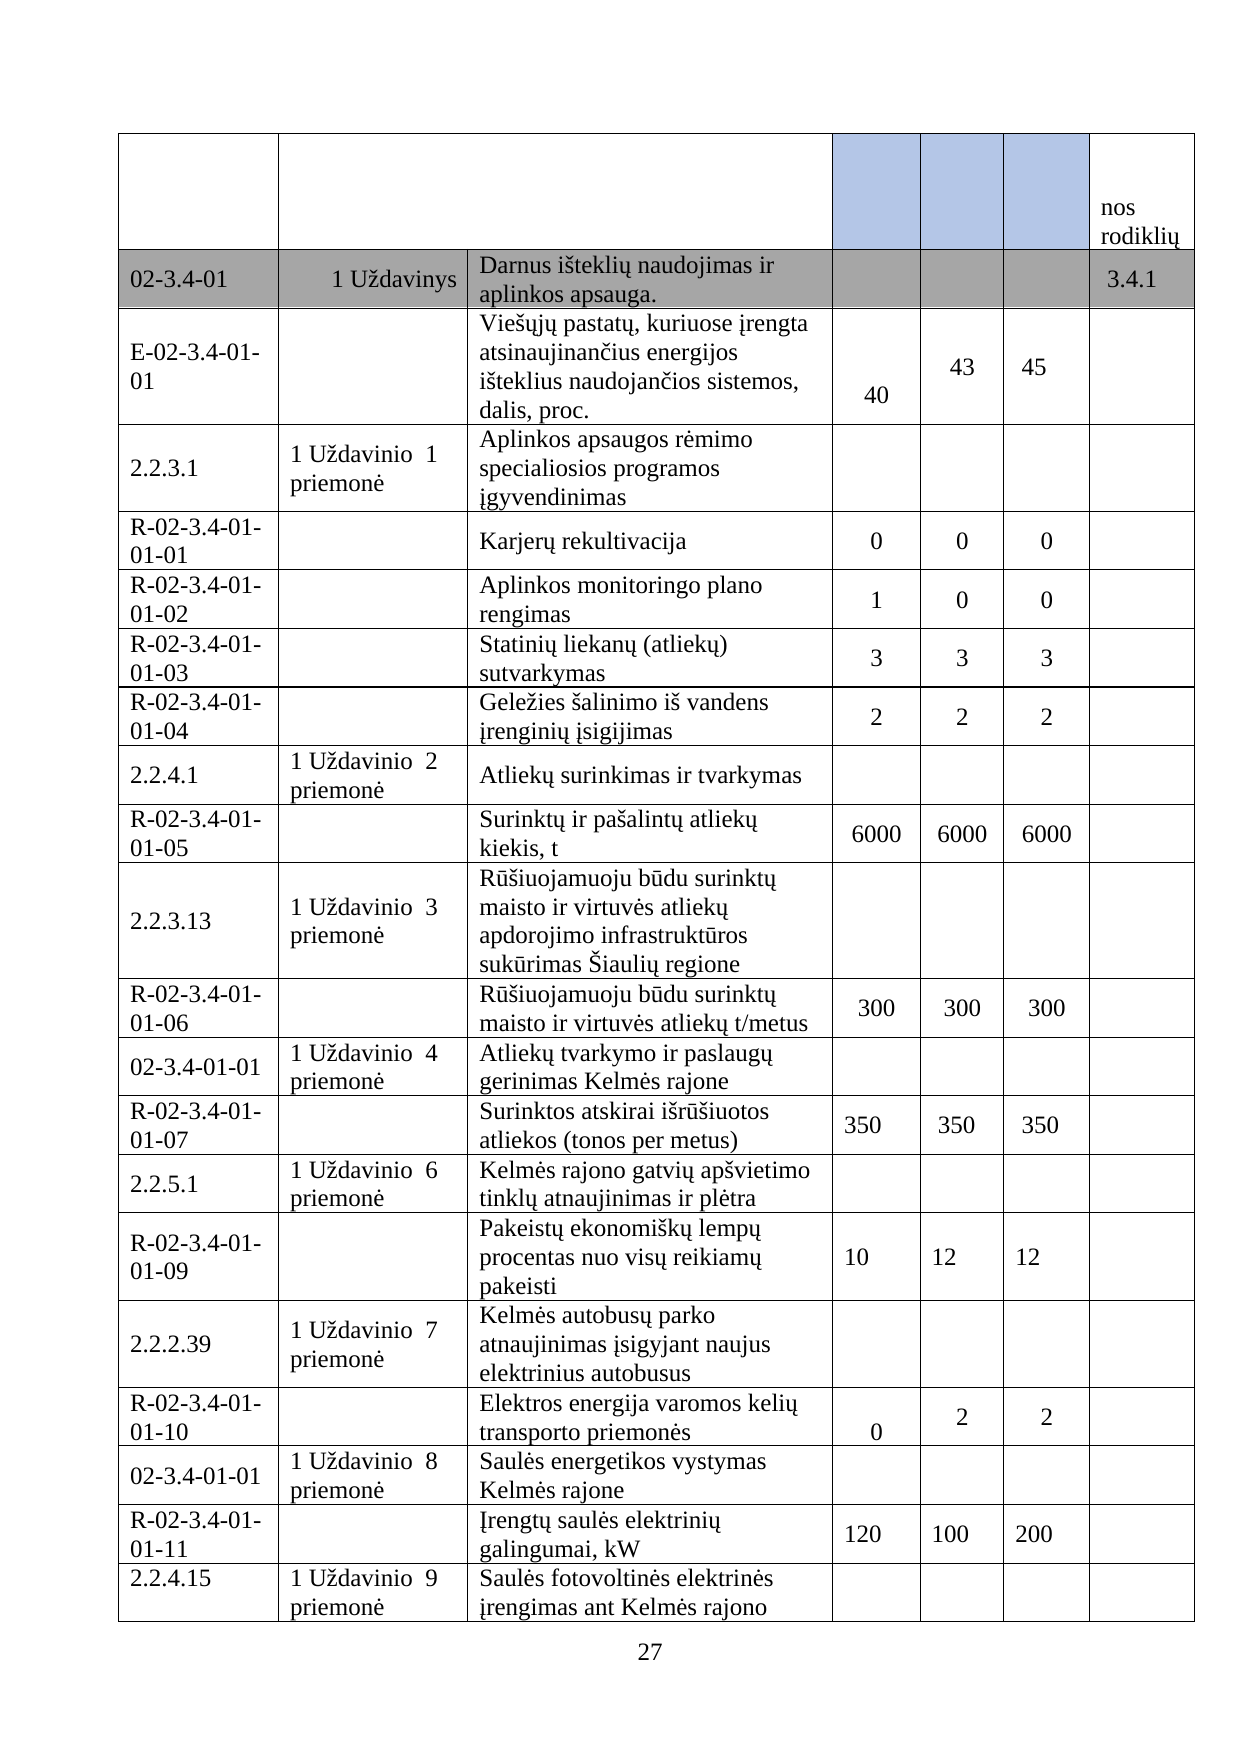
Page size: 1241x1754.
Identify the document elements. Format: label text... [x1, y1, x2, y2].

table_cell R-02-3.4-01-01-06 [119, 979, 278, 1037]
table_cell [921, 250, 1003, 307]
table_cell 43 [921, 309, 1003, 423]
table_cell [921, 1446, 1003, 1504]
table_cell [279, 688, 467, 745]
table_cell 1 Uždavinio 7 priemonė [279, 1301, 467, 1387]
table_cell R-02-3.4-01-01-07 [119, 1096, 278, 1154]
table_cell [1090, 746, 1194, 803]
table_cell [833, 1038, 920, 1095]
table_cell [1004, 1564, 1089, 1621]
table_cell Kelmės autobusų parko atnaujinimas įsigyjant naujus elektrinius autobusus [468, 1301, 832, 1387]
table_cell 02-3.4-01-01 [119, 1038, 278, 1095]
table_cell Surinktos atskirai išrūšiuotos atliekos (tonos per metus) [468, 1096, 832, 1154]
table_cell [1090, 1213, 1194, 1299]
table_cell 1 Uždavinio 8 priemonė [279, 1446, 467, 1504]
table_cell R-02-3.4-01-01-01 [119, 512, 278, 569]
table_cell [1004, 425, 1089, 511]
table_cell 2.2.4.15 [119, 1564, 278, 1621]
table_cell 0 [833, 1388, 920, 1445]
table_cell 3.4.1 [1090, 250, 1194, 307]
table_cell [833, 863, 920, 978]
table_cell [921, 425, 1003, 511]
table_cell [1090, 1505, 1194, 1562]
table_cell 10 [833, 1213, 920, 1299]
table_cell R-02-3.4-01-01-02 [119, 570, 278, 628]
table_cell [921, 1038, 1003, 1095]
table_cell [1004, 250, 1089, 307]
table_cell [1090, 512, 1194, 569]
table_cell [1004, 863, 1089, 978]
table_cell 40 [833, 309, 920, 423]
table_cell Aplinkos apsaugos rėmimo specialiosios programos įgyvendinimas [468, 425, 832, 511]
table_cell [833, 1301, 920, 1387]
table_cell Karjerų rekultivacija [468, 512, 832, 569]
table_cell [279, 309, 467, 423]
table_cell 0 [921, 570, 1003, 628]
table_cell 300 [921, 979, 1003, 1037]
table_cell 2 [1004, 1388, 1089, 1445]
table_cell 02-3.4-01 [119, 250, 278, 307]
table_cell [921, 1301, 1003, 1387]
table_cell 1 [833, 570, 920, 628]
table_cell [1090, 1564, 1194, 1621]
table_cell 1 Uždavinio 3 priemonė [279, 863, 467, 978]
table_cell Surinktų ir pašalintų atliekų kiekis, t [468, 805, 832, 862]
table_cell Viešųjų pastatų, kuriuose įrengta atsinaujinančius energijos išteklius naudojančios sistemos, dalis, proc. [468, 309, 832, 423]
table_cell E-02-3.4-01-01 [119, 309, 278, 423]
table_cell R-02-3.4-01-01-11 [119, 1505, 278, 1562]
table_cell [921, 1564, 1003, 1621]
table_cell 12 [1004, 1213, 1089, 1299]
table_cell [833, 746, 920, 803]
table_cell 3 [833, 629, 920, 686]
table_cell 6000 [1004, 805, 1089, 862]
table_cell [1004, 1155, 1089, 1212]
table_cell R-02-3.4-01-01-03 [119, 629, 278, 686]
table_cell [279, 570, 467, 628]
table_cell 2.2.3.1 [119, 425, 278, 511]
table_cell 2.2.2.39 [119, 1301, 278, 1387]
table_cell R-02-3.4-01-01-05 [119, 805, 278, 862]
table_cell 6000 [921, 805, 1003, 862]
table_cell Pakeistų ekonomiškų lempų procentas nuo visų reikiamų pakeisti [468, 1213, 832, 1299]
table_cell [1090, 863, 1194, 978]
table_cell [468, 1505, 832, 1562]
table_cell Darnus išteklių naudojimas ir aplinkos apsauga. [468, 250, 832, 307]
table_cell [468, 1564, 832, 1621]
table_cell [1004, 1038, 1089, 1095]
table_cell 2 [921, 688, 1003, 745]
table_cell 12 [921, 1213, 1003, 1299]
table_cell R-02-3.4-01-01-04 [119, 688, 278, 745]
table_cell [279, 629, 467, 686]
table_cell [921, 863, 1003, 978]
table_cell [921, 1155, 1003, 1212]
table_cell [1090, 1038, 1194, 1095]
table_cell 3 [921, 629, 1003, 686]
table_cell 2 [921, 1388, 1003, 1445]
table_cell 1 Uždavinio 4 priemonė [279, 1038, 467, 1095]
table_cell Aplinkos monitoringo plano rengimas [468, 570, 832, 628]
table_cell 2024 [833, 134, 920, 249]
table_cell R-02-3.4-01-01-10 [119, 1388, 278, 1445]
table_cell [833, 1155, 920, 1212]
table_cell [1090, 570, 1194, 628]
table_cell [279, 979, 467, 1037]
table_cell [1090, 1446, 1194, 1504]
table_cell [921, 746, 1003, 803]
table_cell [1090, 1155, 1194, 1212]
table_cell 350 [1004, 1096, 1089, 1154]
table_cell 45 [1004, 309, 1089, 423]
table_cell [833, 1564, 920, 1621]
table_cell [1090, 979, 1194, 1037]
table_cell [1004, 1301, 1089, 1387]
table_cell 2026 [1004, 134, 1089, 249]
table_cell 6000 [833, 805, 920, 862]
table_cell 1 Uždavinys [279, 250, 467, 307]
table_cell [279, 1505, 467, 1562]
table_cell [279, 1564, 467, 1621]
table_cell Elektros energija varomos kelių transporto priemonės [468, 1388, 832, 1445]
table_cell [1090, 1388, 1194, 1445]
table_cell 100 [921, 1505, 1003, 1562]
table_cell Kelmės rajono gatvių apšvietimo tinklų atnaujinimas ir plėtra [468, 1155, 832, 1212]
table_cell 2.2.3.13 [119, 863, 278, 978]
table_cell [1090, 1096, 1194, 1154]
table_cell 1 Uždavinio 1 priemonė [279, 425, 467, 511]
table_cell 1 Uždavinio 6 priemonė [279, 1155, 467, 1212]
table_cell Saulės energetikos vystymas Kelmės rajone [468, 1446, 832, 1504]
table_cell [833, 250, 920, 307]
table_cell [279, 512, 467, 569]
table_cell [279, 1096, 467, 1154]
table_cell 0 [921, 512, 1003, 569]
table_cell 2 [833, 688, 920, 745]
table_cell 2.2.5.1 [119, 1155, 278, 1212]
table_cell [1090, 688, 1194, 745]
table_cell 0 [833, 512, 920, 569]
table_cell 2.2.4.1 [119, 746, 278, 803]
table_cell Statinių liekanų (atliekų) sutvarkymas [468, 629, 832, 686]
table_cell 0 [1004, 512, 1089, 569]
table_cell Geležies šalinimo iš vandens įrenginių įsigijimas [468, 688, 832, 745]
table_cell 2 [1004, 688, 1089, 745]
table_cell 2025 [921, 134, 1003, 249]
table_cell [833, 1446, 920, 1504]
table_cell 02-3.4-01-01 [119, 1446, 278, 1504]
table_cell [279, 805, 467, 862]
table_cell 1 Uždavinio 2 priemonė [279, 746, 467, 803]
table_cell [833, 425, 920, 511]
table_cell [279, 1388, 467, 1445]
table_cell Atliekų tvarkymo ir paslaugų gerinimas Kelmės rajone [468, 1038, 832, 1095]
table_cell 300 [1004, 979, 1089, 1037]
table_cell 300 [833, 979, 920, 1037]
table_cell [1090, 425, 1194, 511]
table_cell [1004, 1446, 1089, 1504]
table_cell 350 [921, 1096, 1003, 1154]
table_cell Atliekų surinkimas ir tvarkymas [468, 746, 832, 803]
table_cell 120 [833, 1505, 920, 1562]
table_cell Rūšiuojamuoju būdu surinktų maisto ir virtuvės atliekų apdorojimo infrastruktūros sukūrimas Šiaulių regione [468, 863, 832, 978]
table_cell 200 [1004, 1505, 1089, 1562]
table_cell [1090, 1301, 1194, 1387]
table_cell [1090, 629, 1194, 686]
table_cell [1090, 805, 1194, 862]
table_cell [279, 1213, 467, 1299]
table_cell [1090, 309, 1194, 423]
table_cell 3 [1004, 629, 1089, 686]
table_cell [1004, 746, 1089, 803]
table_cell 0 [1004, 570, 1089, 628]
table_cell 350 [833, 1096, 920, 1154]
table_cell Rūšiuojamuoju būdu surinktų maisto ir virtuvės atliekų t/metus [468, 979, 832, 1037]
table_cell R-02-3.4-01-01-09 [119, 1213, 278, 1299]
